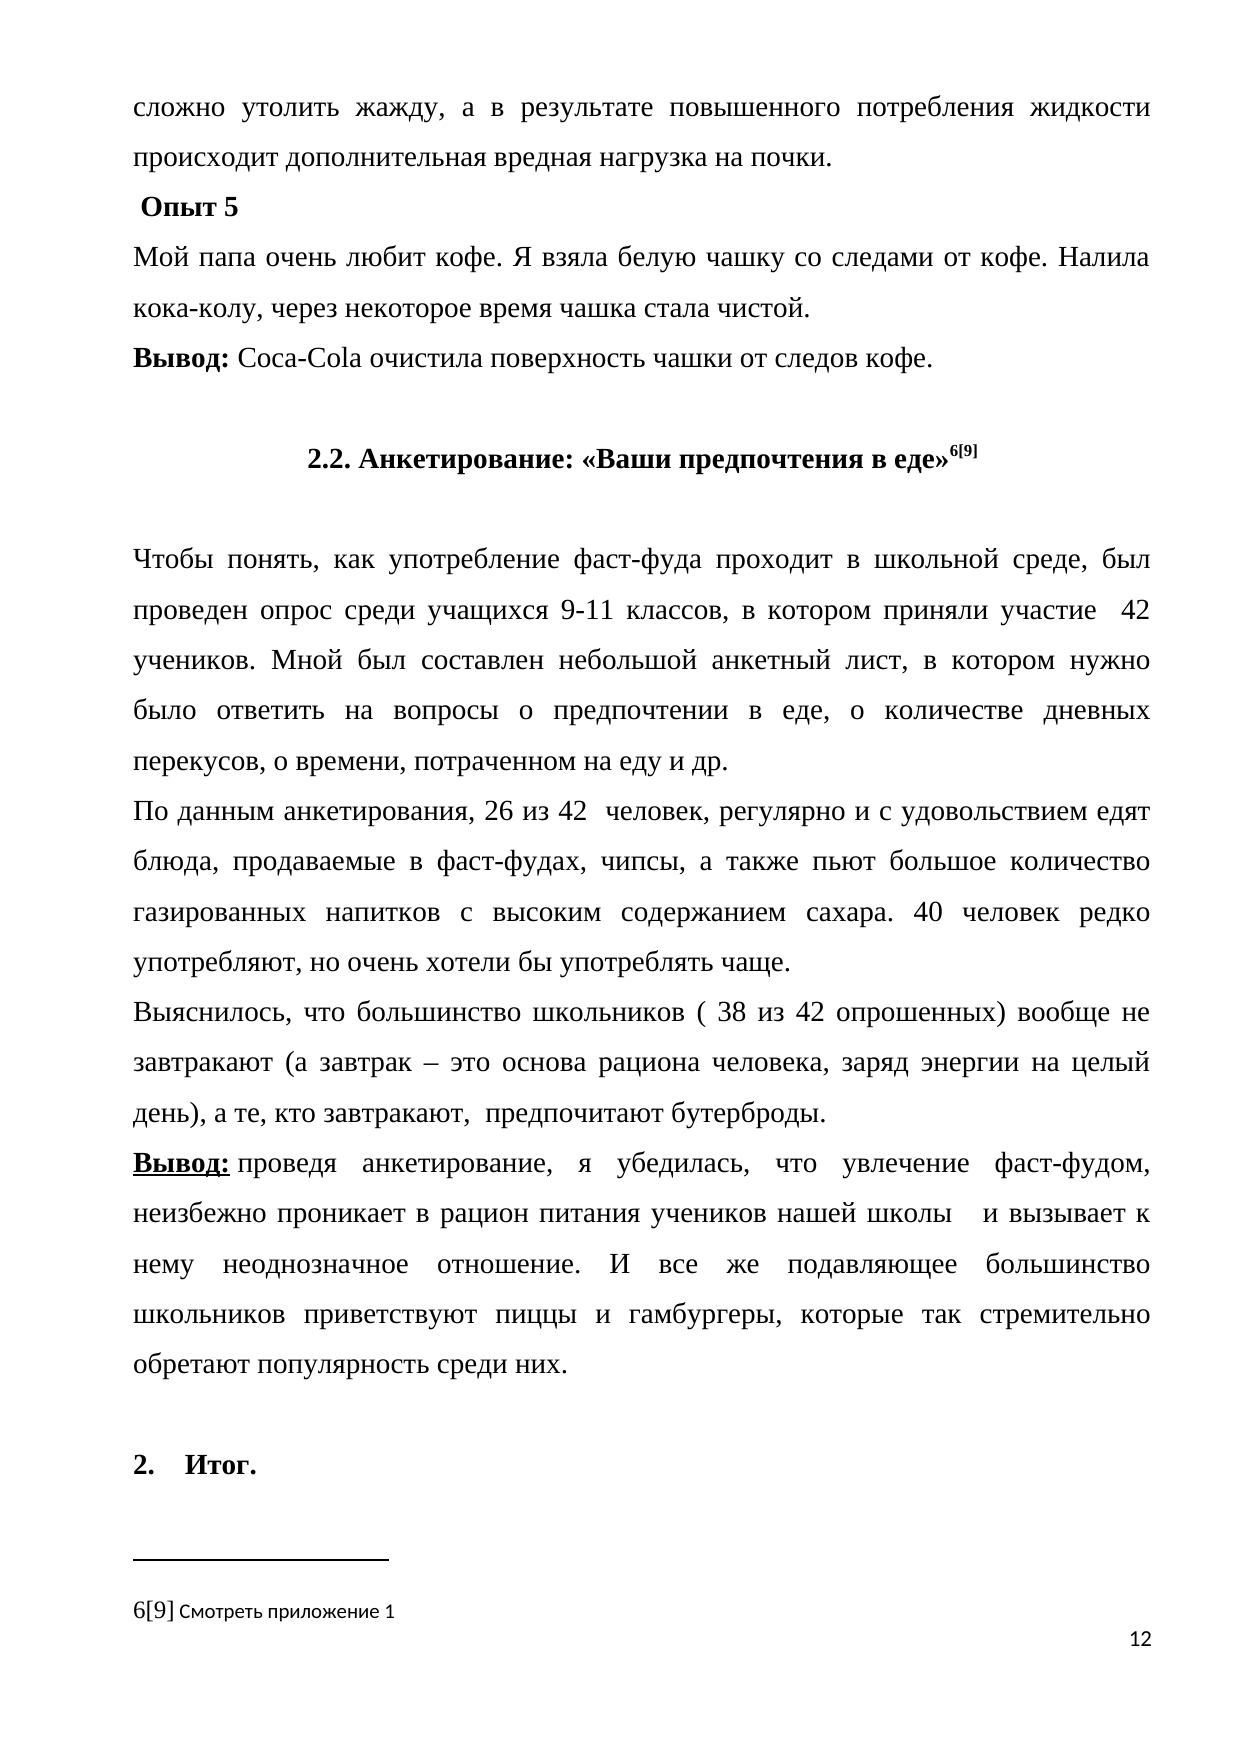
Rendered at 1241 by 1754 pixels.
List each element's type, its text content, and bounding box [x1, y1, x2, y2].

text По данным анкетирования, 26 из 42 человек, регулярно и с удовольствием едят блюда, продаваемые в фаст-фудах, чипсы, а также пьют большое количество газированных напитков с высоким содержанием сахара. 40 человек редко употребляют, но очень хотели бы употреблять чаще. [133, 793, 1152, 977]
text Мой папа очень любит кофе. Я взяла белую чашку со следами от кофе. Налила кока-колу, через некоторое время чашка стала чистой. [133, 239, 1152, 323]
text Чтобы понять, как употребление фаст-фуда проходит в школьной среде, был проведен опрос среди учащихся 9-11 классов, в котором приняли участие 42 учеников. Мной был составлен небольшой анкетный лист, в котором нужно было ответить на вопросы о предпочтении в еде, о количестве дневных перекусов, о времени, потраченном на еду и др. [133, 541, 1152, 776]
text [133, 89, 1152, 172]
text 2.2. Анкетирование: «Ваши предпочтения в еде»[9] [133, 441, 1152, 474]
text Выяснилось, что большинство школьников ( 38 из 42 опрошенных) вообще не завтракают (а завтрак – это основа рациона человека, заряд энергии на целый день), а те, кто завтракают, предпочитают бутерброды. [133, 994, 1152, 1128]
text Опыт 5 [133, 189, 1152, 223]
text Вывод: проведя анкетирование, я убедилась, что увлечение фаст-фудом, неизбежно проникает в рацион питания учеников нашей школы и вызывает к нему неоднозначное отношение. И все же подавляющее большинство школьников приветствуют пиццы и гамбургеры, которые так стремительно обретают популярность среди них. [133, 1145, 1152, 1380]
list Итог. [133, 1447, 1152, 1481]
text Вывод: Coca-Cola очистила поверхность чашки от следов кофе. [133, 340, 1152, 374]
